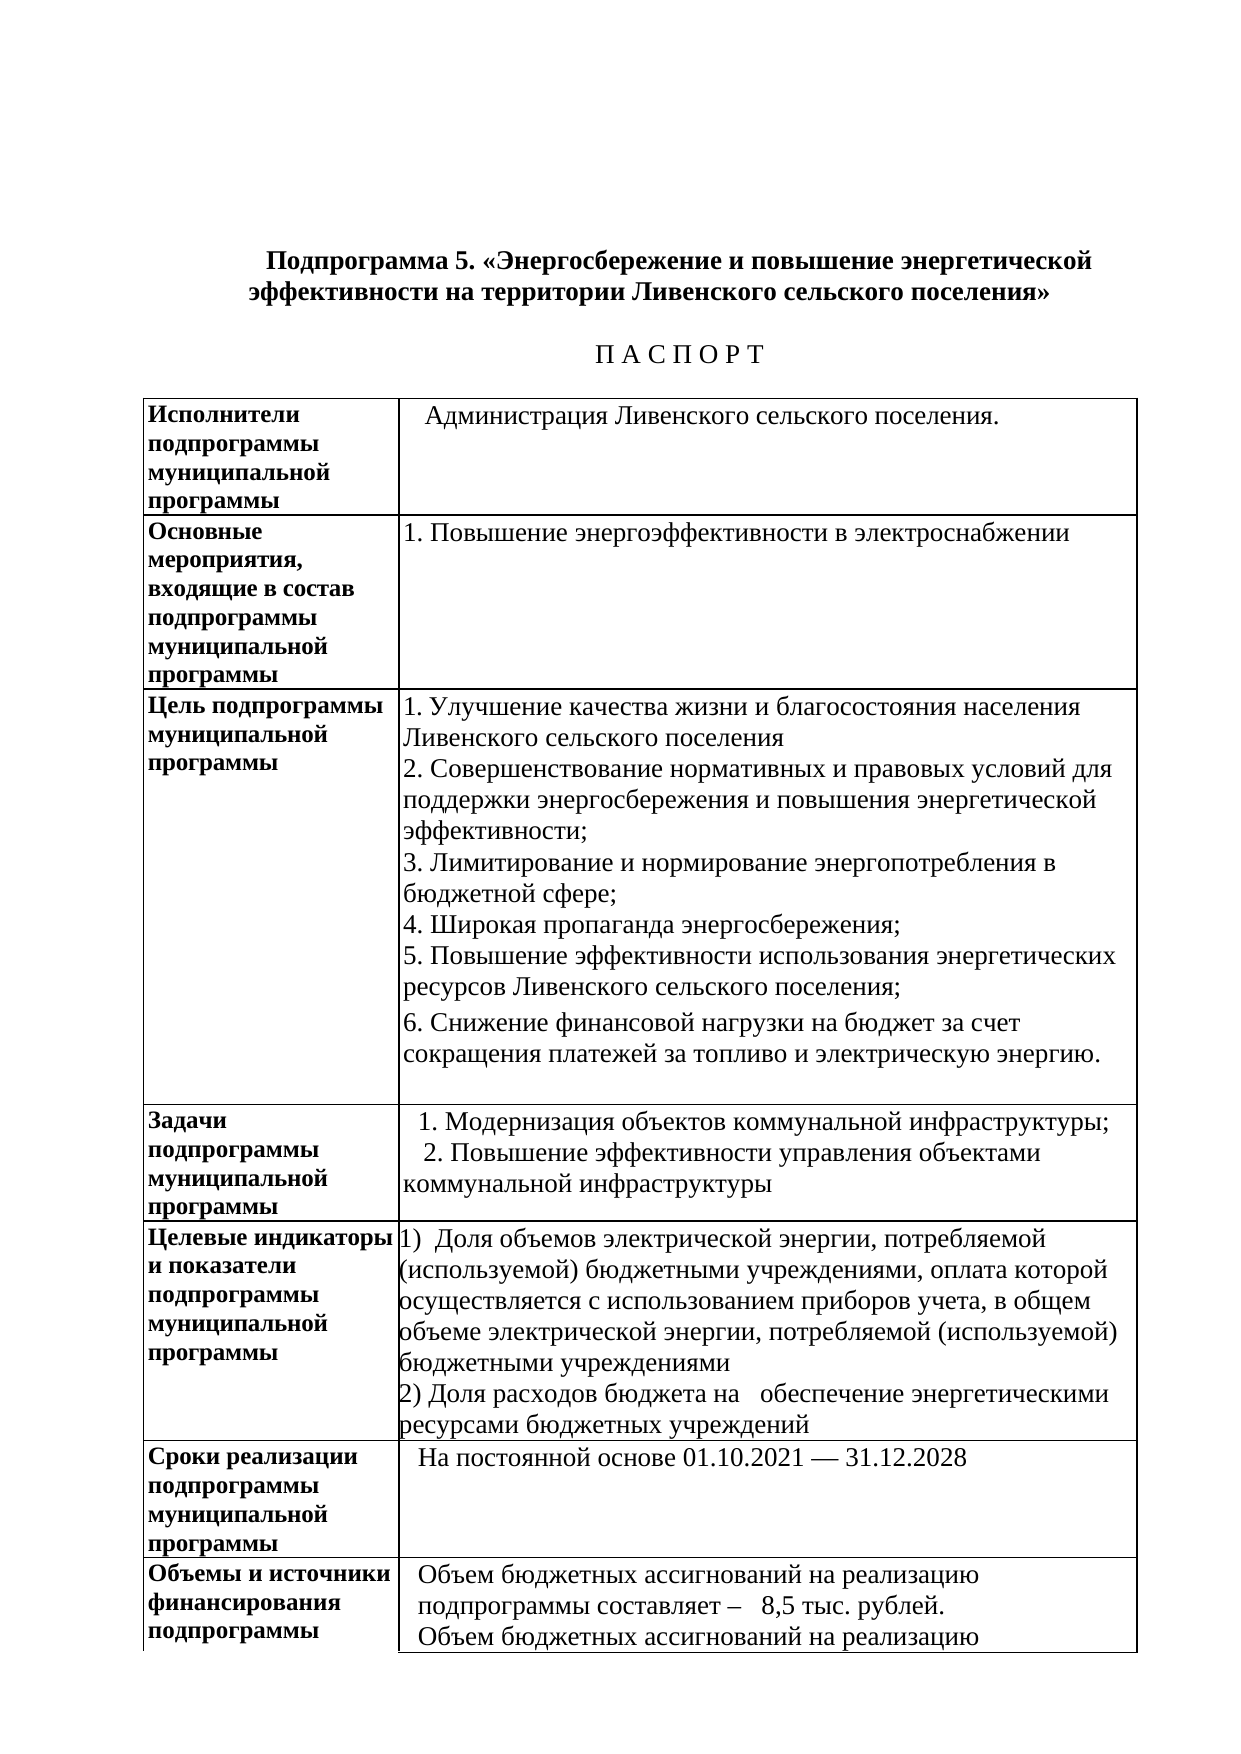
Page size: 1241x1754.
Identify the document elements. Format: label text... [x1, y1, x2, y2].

table_cell 1. Повышение энергоэффективности в электроснабжении [400, 516, 1136, 688]
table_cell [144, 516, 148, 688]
text Подпрограмма 5. «Энергосбережение и повышение энергетической эффективности на территории Ливенского сельского поселения» [148, 244, 1152, 307]
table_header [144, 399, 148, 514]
table_cell 1. Модернизация объектов коммунальной инфраструктуры; 2. Повышение эффективности управления объектами коммунальной инфраструктуры [400, 1105, 1136, 1220]
table_cell На постоянной основе 01.10.2021 — 31.12.2028 [400, 1441, 1136, 1556]
table_cell Целевые индикаторы и показатели подпрограммы муниципальной программы [144, 1222, 398, 1440]
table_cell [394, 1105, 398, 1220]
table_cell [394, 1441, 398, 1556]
table_cell 1. Улучшение качества жизни и благосостояния населения Ливенского сельского поселения 2. Совершенствование нормативных и правовых условий для поддержки энергосбережения и повышения энергетической эффективности; 3. Лимитирование и нормирование энергопотребления в бюджетной сфере; 4. Широкая пропаганда энергосбережения; 5. Повышение эффективности использования энергетических ресурсов Ливенского сельского поселения; 6. Снижение финансовой нагрузки на бюджет за счет сокращения платежей за топливо и электрическую энергию. [400, 690, 1136, 1104]
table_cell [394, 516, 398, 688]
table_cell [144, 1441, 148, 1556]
text П А С П О Р Т [148, 338, 1152, 369]
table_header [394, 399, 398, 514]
table_cell Цель подпрограммы муниципальной программы [144, 690, 398, 1104]
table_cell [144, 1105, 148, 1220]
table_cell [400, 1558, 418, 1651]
table_header Администрация Ливенского сельского поселения. [400, 399, 1136, 514]
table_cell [144, 1558, 398, 1651]
